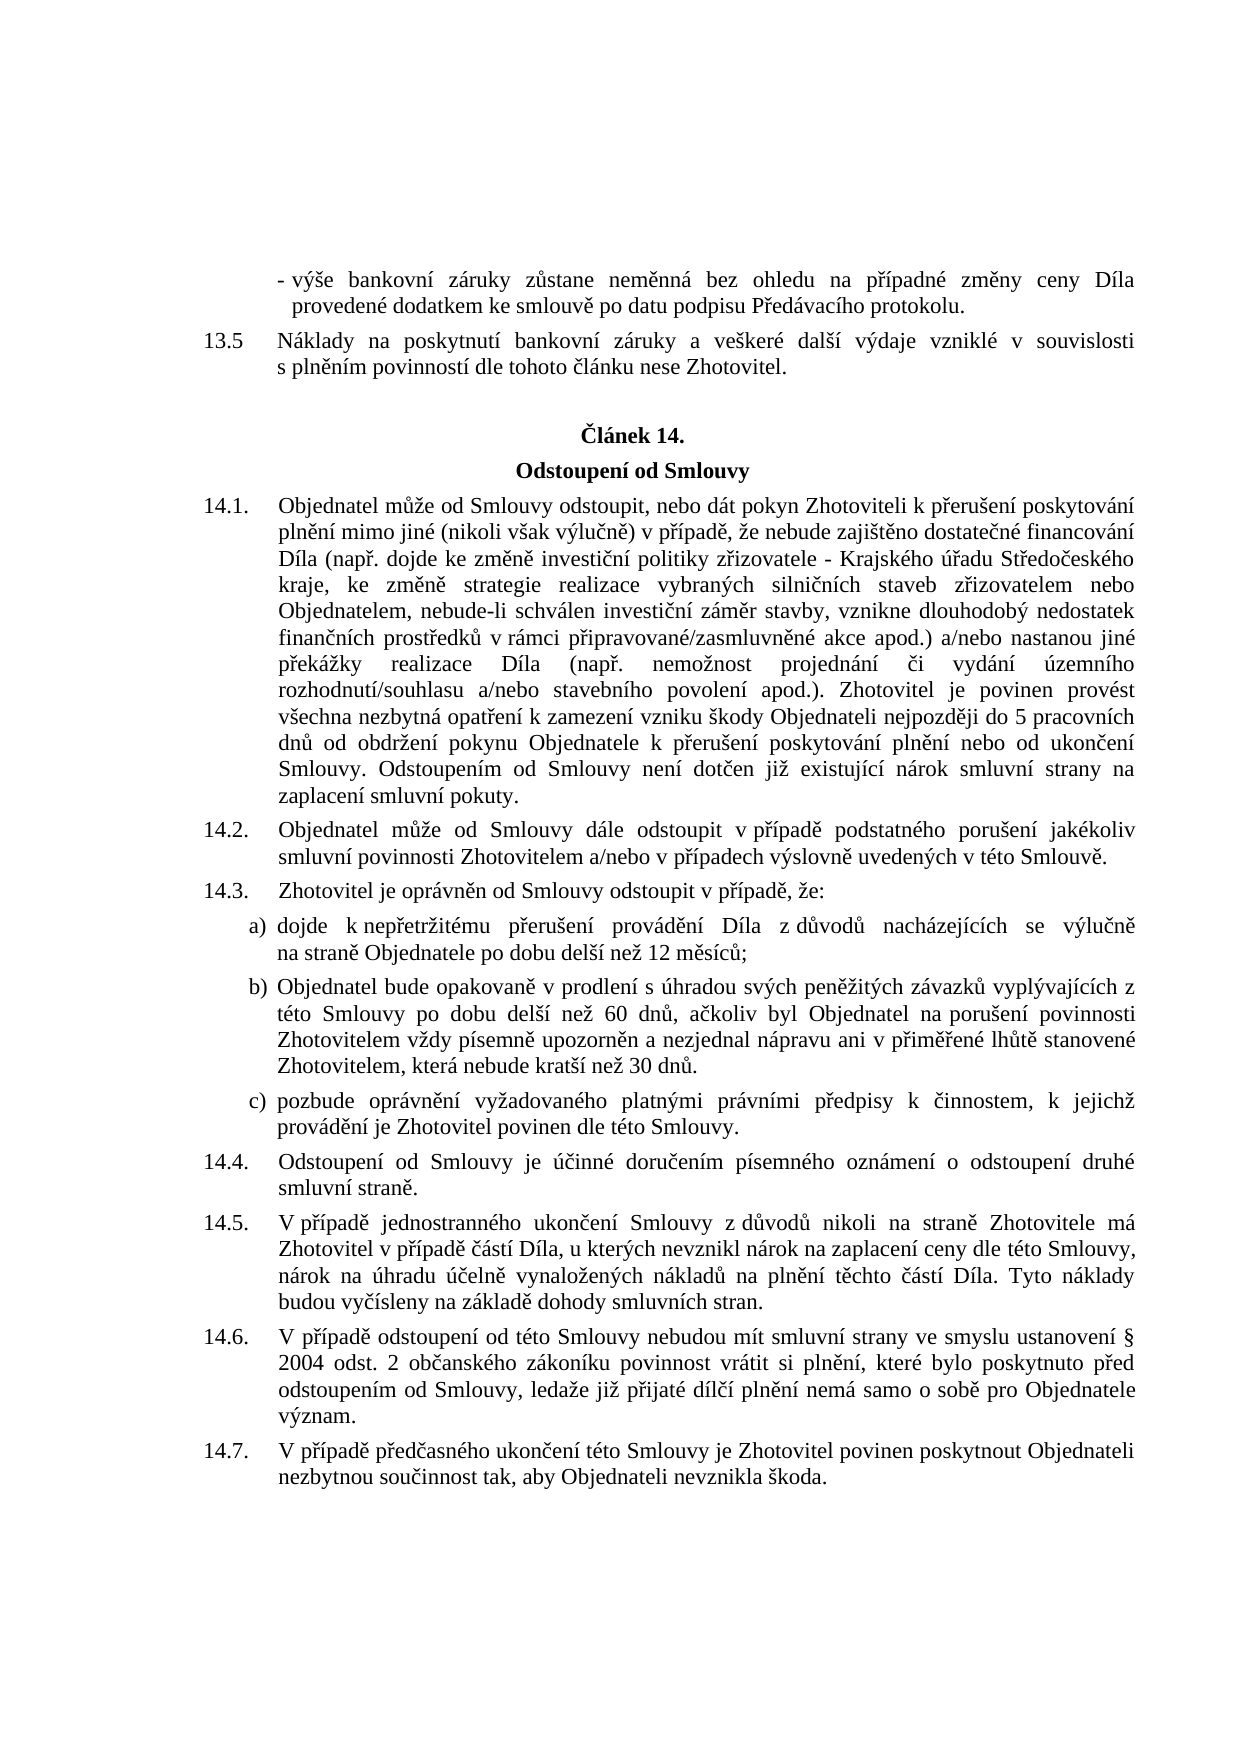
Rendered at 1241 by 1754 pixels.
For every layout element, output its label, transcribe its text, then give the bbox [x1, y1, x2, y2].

text V případě odstoupení od této Smlouvy nebudou mít smluvní strany ve smyslu ustanovení § 2004 odst. 2 občanského zákoníku povinnost vrátit si plnění, které bylo poskytnuto před odstoupením od Smlouvy, ledaže již přijaté dílčí plnění nemá samo o sobě pro Objednatele význam. [203, 1323, 1136, 1428]
list výše bankovní záruky zůstane neměnná bez ohledu na případné změny ceny Díla provedené dodatkem ke smlouvě po datu podpisu Předávacího protokolu. [277, 266, 1136, 318]
list pozbude oprávnění vyžadovaného platnými právními předpisy k činnostem, k jejichž provádění je Zhotovitel povinen dle této Smlouvy. [248, 1087, 1136, 1140]
text Odstoupení od Smlouvy [129, 457, 1136, 484]
list Objednatel může od Smlouvy dále odstoupit v případě podstatného porušení jakékoliv smluvní povinnosti Zhotovitelem a/nebo v případech výslovně uvedených v této Smlouvě. [203, 817, 1136, 869]
list Objednatel bude opakovaně v prodlení s úhradou svých peněžitých závazků vyplývajících z této Smlouvy po dobu delší než 60 dnů, ačkoliv byl Objednatel na porušení povinnosti Zhotovitelem vždy písemně upozorněn a nezjednal nápravu ani v přiměřené lhůtě stanovené Zhotovitelem, která nebude kratší než 30 dnů. [248, 973, 1136, 1079]
list dojde k nepřetržitému přerušení provádění Díla z důvodů nacházejících se výlučně na straně Objednatele po dobu delší než 12 měsíců; [248, 912, 1136, 965]
list Objednatel může od Smlouvy odstoupit, nebo dát pokyn Zhotoviteli k přerušení poskytování plnění mimo jiné (nikoli však výlučně) v případě, že nebude zajištěno dostatečné financování Díla (např. dojde ke změně investiční politiky zřizovatele - Krajského úřadu Středočeského kraje, ke změně strategie realizace vybraných silničních staveb zřizovatelem nebo Objednatelem, nebude-li schválen investiční záměr stavby, vznikne dlouhodobý nedostatek finančních prostředků v rámci připravované/zasmluvněné akce apod.) a/nebo nastanou jiné překážky realizace Díla (např. nemožnost projednání či vydání územního rozhodnutí/souhlasu a/nebo stavebního povolení apod.). Zhotovitel je povinen provést všechna nezbytná opatření k zamezení vzniku škody Objednateli nejpozději do 5 pracovních dnů od obdržení pokynu Objednatele k přerušení poskytování plnění nebo od ukončení Smlouvy. Odstoupením od Smlouvy není dotčen již existující nárok smluvní strany na zaplacení smluvní pokuty. [203, 492, 1136, 808]
list Náklady na poskytnutí bankovní záruky a veškeré další výdaje vzniklé v souvislosti s plněním povinností dle tohoto článku nese Zhotovitel. [203, 327, 1136, 379]
text V případě jednostranného ukončení Smlouvy z důvodů nikoli na straně Zhotovitele má Zhotovitel v případě částí Díla, u kterých nevznikl nárok na zaplacení ceny dle této Smlouvy, nárok na úhradu účelně vynaložených nákladů na plnění těchto částí Díla. Tyto náklady budou vyčísleny na základě dohody smluvních stran. [203, 1209, 1136, 1314]
text Odstoupení od Smlouvy je účinné doručením písemného oznámení o odstoupení druhé smluvní straně. [203, 1148, 1136, 1201]
text V případě předčasného ukončení této Smlouvy je Zhotovitel povinen poskytnout Objednateli nezbytnou součinnost tak, aby Objednateli nevznikla škoda. [203, 1437, 1136, 1489]
list Zhotovitel je oprávněn od Smlouvy odstoupit v případě, že: [203, 878, 1136, 904]
